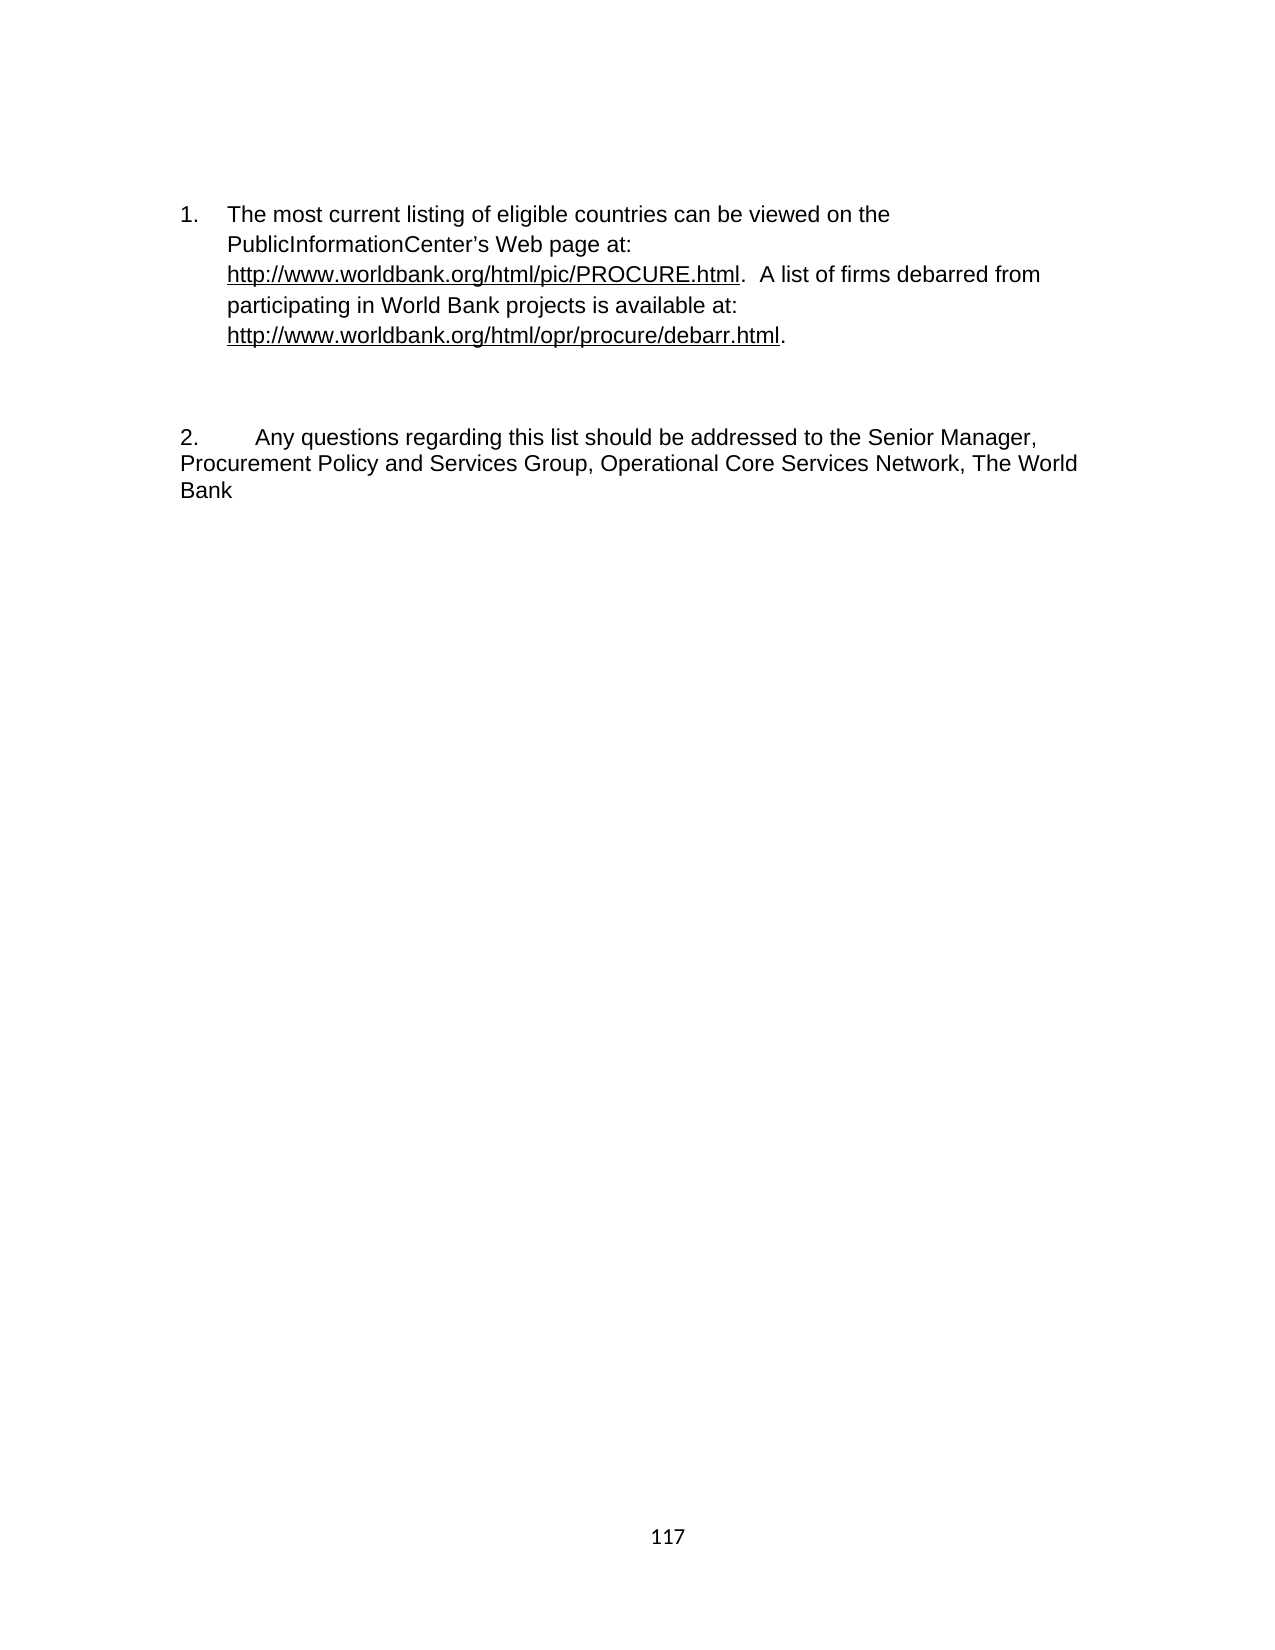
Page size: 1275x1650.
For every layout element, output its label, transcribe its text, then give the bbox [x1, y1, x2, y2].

text 2. Any questions regarding this list should be addressed to the Senior Manager, Procurement Policy and Services Group, Operational Core Services Network, The World Bank [180, 424, 1125, 503]
text 1. The most current listing of eligible countries can be viewed on the PublicInformationCenter’s Web page at: http://www.worldbank.org/html/pic/PROCURE.html. A list of firms debarred from participating in World Bank projects is available at: http://www.worldbank.org/html/opr/procure/debarr.html. [180, 201, 1125, 348]
